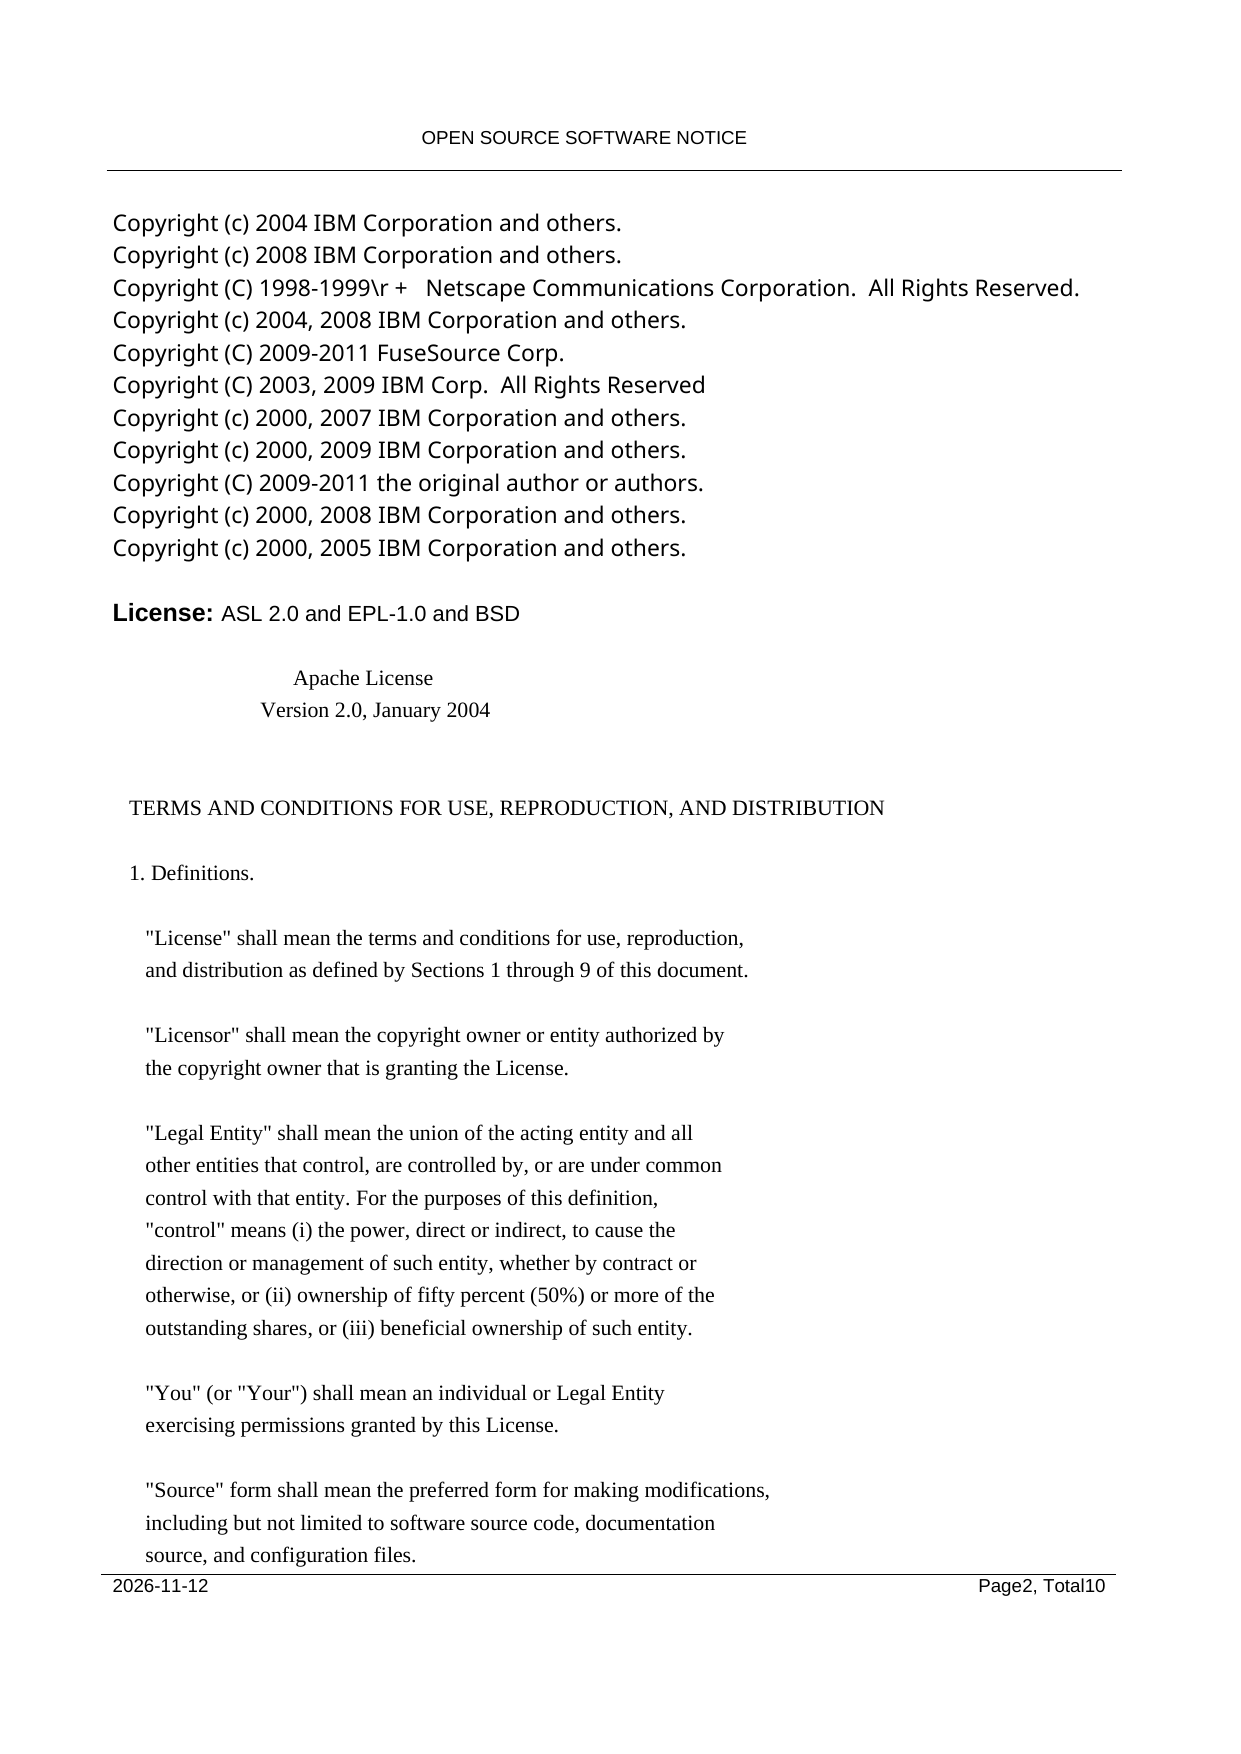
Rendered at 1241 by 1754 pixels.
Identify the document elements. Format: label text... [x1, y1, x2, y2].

text Copyright (c) 2000, 2007 IBM Corporation and others. Copyright (c) 2000, 2009 IBM Corporation and others. Copyright (C) 2009-2011 the original author or authors. Copyright (c) 2000, 2008 IBM Corporation and others. Copyright (c) 2000, 2005 IBM Corporation and others. [112, 401, 1128, 596]
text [112, 629, 1128, 1571]
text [112, 206, 1128, 401]
text License: ASL 2.0 and EPL-1.0 and BSD [112, 596, 1128, 629]
